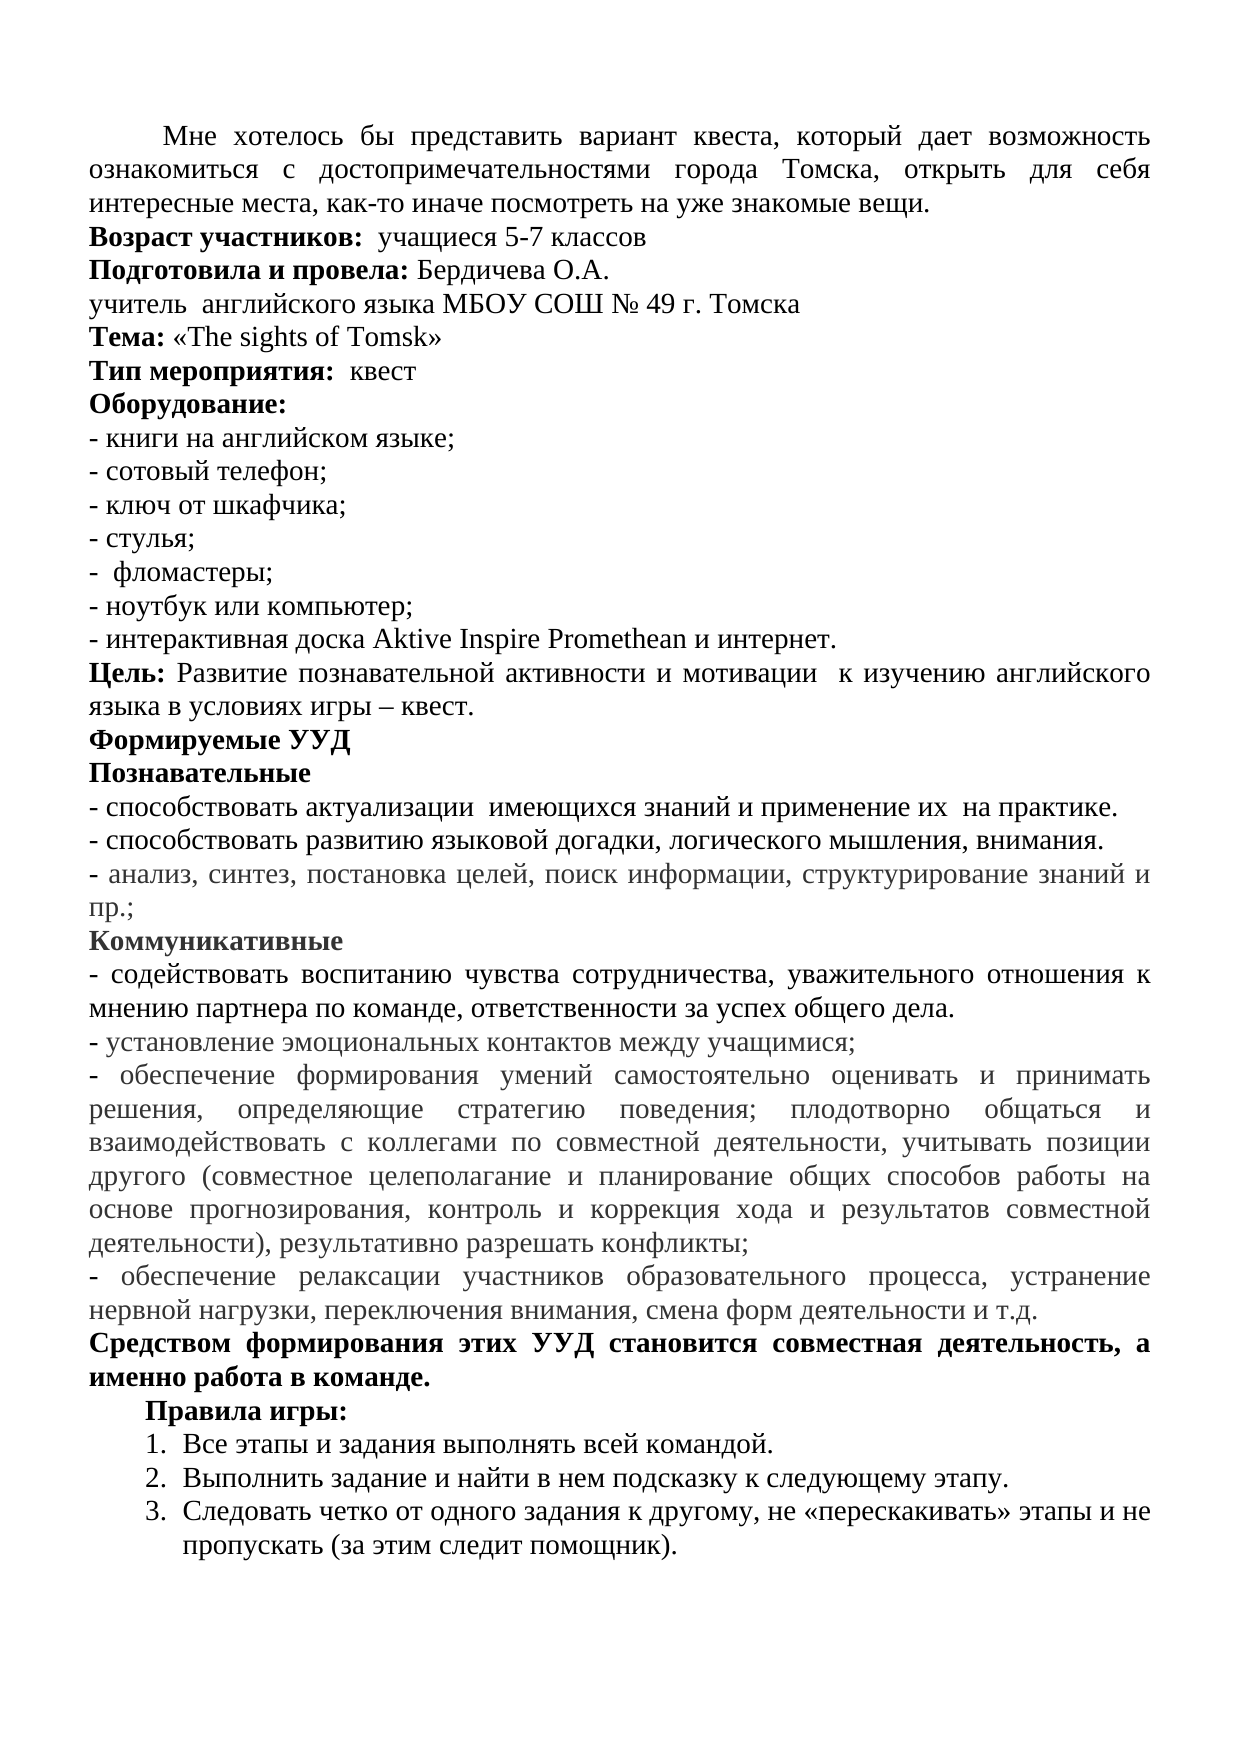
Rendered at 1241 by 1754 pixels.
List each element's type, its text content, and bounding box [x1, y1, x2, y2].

text - стулья; [89, 521, 1152, 554]
text - содействовать воспитанию чувства сотрудничества, уважительного отношения к мнению партнера по команде, ответственности за успех общего дела. [89, 957, 1152, 1024]
text Средством формирования этих УУД становится совместная деятельность, а именно работа в команде. [89, 1326, 1152, 1393]
text - способствовать актуализации имеющихся знаний и применение их на практике. [89, 789, 1152, 822]
text - обеспечение релаксации участников образовательного процесса, устранение нервной нагрузки, переключения внимания, смена форм деятельности и т.д. [89, 1258, 1152, 1326]
text Подготовила и провела: Бердичева О.А. [89, 252, 1152, 286]
text - ноутбук или компьютер; [89, 588, 1152, 621]
text Цель: Развитие познавательной активности и мотивации к изучению английского языка в условиях игры – квест. [89, 655, 1152, 722]
text Мне хотелось бы представить вариант квеста, который дает возможность ознакомиться с достопримечательностями города Томска, открыть для себя интересные места, как-то иначе посмотреть на уже знакомые вещи. [89, 118, 1152, 219]
text учитель английского языка МБОУ СОШ № 49 г. Томска [89, 286, 1152, 319]
text Тип мероприятия: квест [89, 353, 1152, 386]
text - установление эмоциональных контактов между учащимися; [89, 1024, 1152, 1057]
text - фломастеры; [89, 554, 1152, 588]
text Коммуникативные [89, 923, 1152, 957]
text - обеспечение формирования умений самостоятельно оценивать и принимать решения, определяющие стратегию поведения; плодотворно общаться и взаимодействовать с коллегами по совместной деятельности, учитывать позиции другого (совместное целеполагание и планирование общих способов работы на основе прогнозирования, контроль и коррекция хода и результатов совместной деятельности), результативно разрешать конфликты; [89, 1057, 1152, 1258]
text - анализ, синтез, постановка целей, поиск информации, структурирование знаний и пр.; [89, 856, 1152, 923]
text Формируемые УУД [89, 722, 1152, 755]
list Выполнить задание и найти в нем подсказку к следующему этапу. [145, 1460, 1152, 1493]
text Оборудование: [89, 386, 1152, 420]
text - книги на английском языке; [89, 420, 1152, 453]
text Тема: «The sights of Tomsk» [89, 319, 1152, 353]
text - сотовый телефон; [89, 453, 1152, 487]
text - интерактивная доска Aktive Inspire Promethean и интернет. [89, 621, 1152, 655]
text Правила игры: [89, 1393, 1152, 1426]
text - способствовать развитию языковой догадки, логического мышления, внимания. [89, 822, 1152, 856]
list Следовать четко от одного задания к другому, не «перескакивать» этапы и не пропускать (за этим следит помощник). [145, 1493, 1152, 1560]
text - ключ от шкафчика; [89, 487, 1152, 521]
text Возраст участников: учащиеся 5-7 классов [89, 219, 1152, 252]
text Познавательные [89, 755, 1152, 789]
list Все этапы и задания выполнять всей командой. [145, 1426, 1152, 1460]
